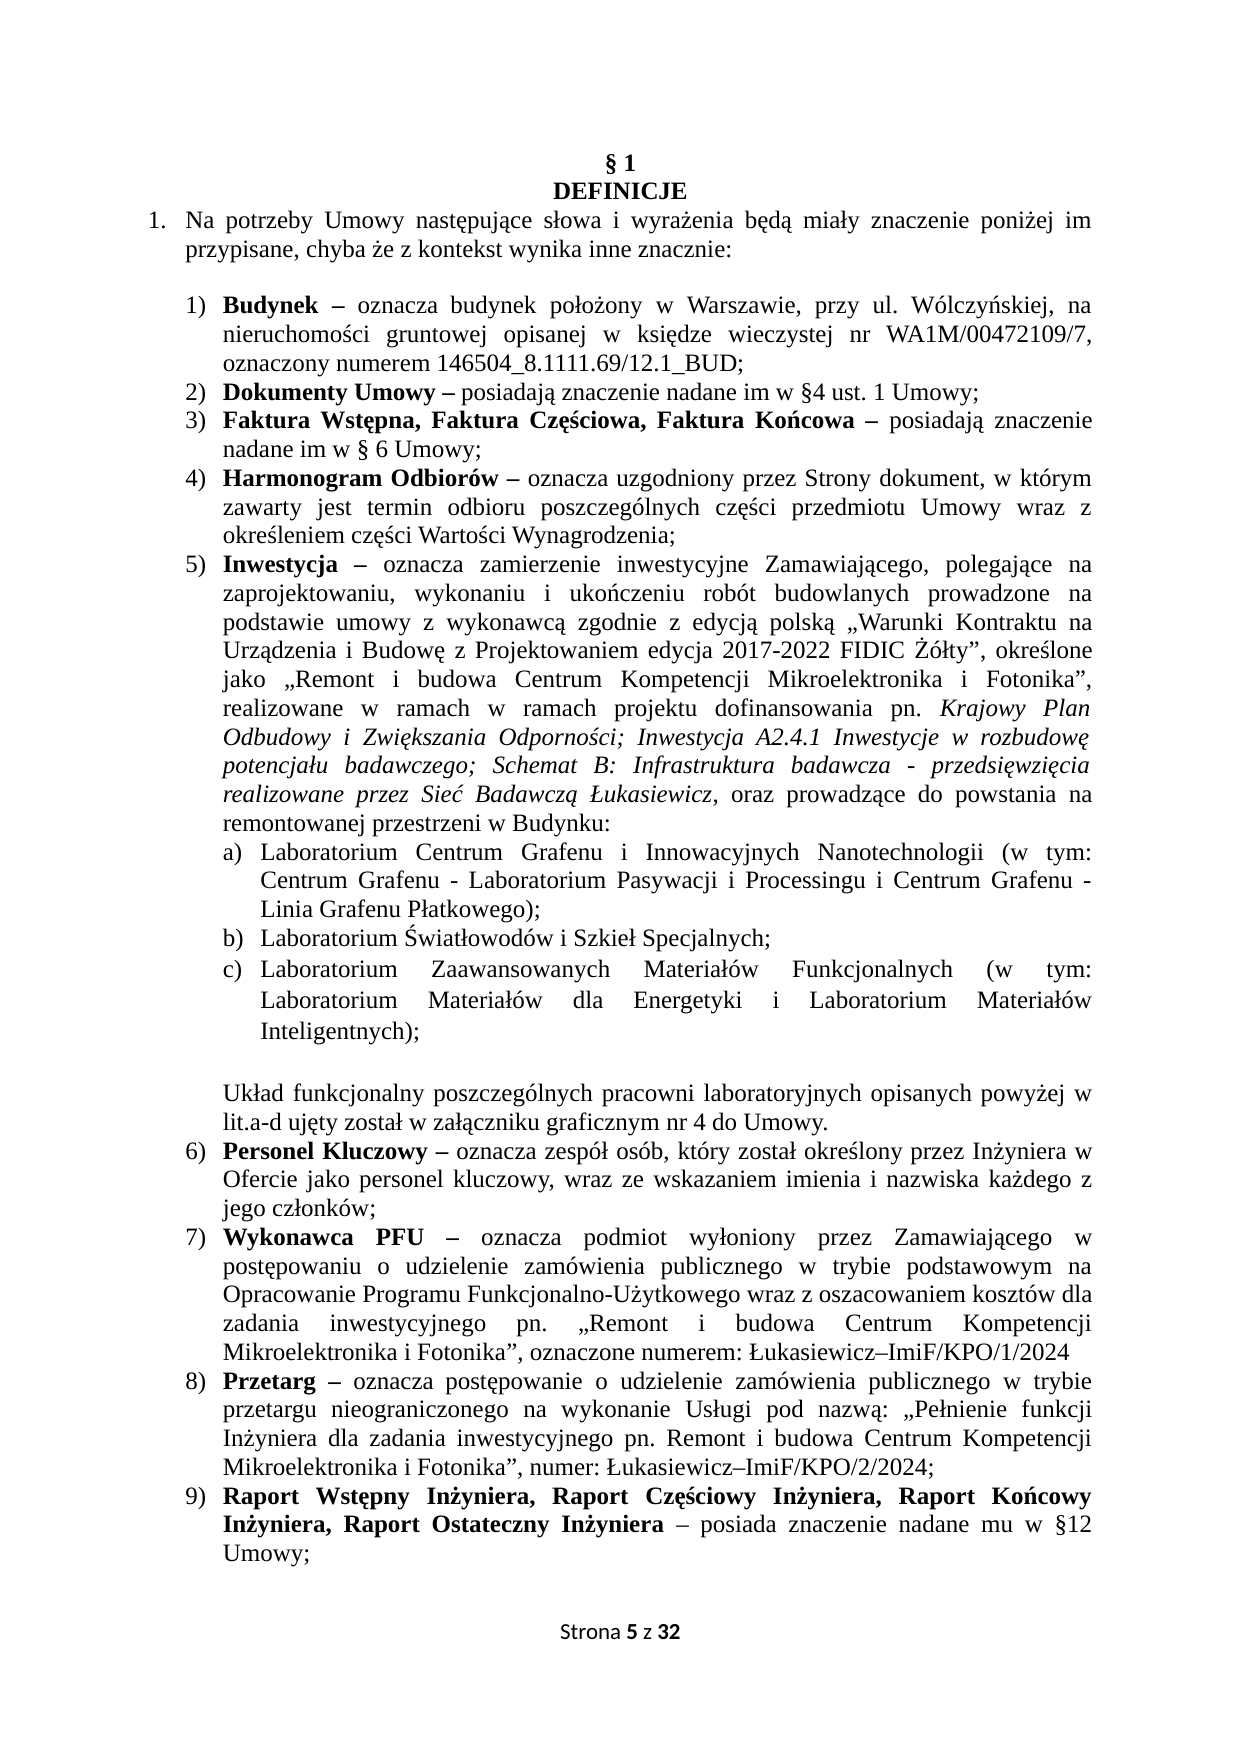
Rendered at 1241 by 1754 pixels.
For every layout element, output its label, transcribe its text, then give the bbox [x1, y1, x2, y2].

list Personel Kluczowy – oznacza zespół osób, który został określony przez Inżyniera w Ofercie jako personel kluczowy, wraz ze wskazaniem imienia i nazwiska każdego z jego członków; [185, 1136, 1093, 1222]
list Budynek – oznacza budynek położony w Warszawie, przy ul. Wólczyńskiej, na nieruchomości gruntowej opisanej w księdze wieczystej nr WA1M/00472109/7, oznaczony numerem 146504_8.1111.69/12.1_BUD; [185, 291, 1093, 377]
list Układ funkcjonalny poszczególnych pracowni laboratoryjnych opisanych powyżej w lit.a-d ujęty został w załączniku graficznym nr 4 do Umowy. [223, 1078, 1093, 1136]
list Harmonogram Odbiorów – oznacza uzgodniony przez Strony dokument, w którym zawarty jest termin odbioru poszczególnych części przedmiotu Umowy wraz z określeniem części Wartości Wynagrodzenia; [185, 463, 1093, 549]
list Na potrzeby Umowy następujące słowa i wyrażenia będą miały znaczenie poniżej im przypisane, chyba że z kontekst wynika inne znacznie: [148, 205, 1093, 263]
list Wykonawca PFU – oznacza podmiot wyłoniony przez Zamawiającego w postępowaniu o udzielenie zamówienia publicznego w trybie podstawowym na Opracowanie Programu Funkcjonalno-Użytkowego wraz z oszacowaniem kosztów dla zadania inwestycyjnego pn. „Remont i budowa Centrum Kompetencji Mikroelektronika i Fotonika”, oznaczone numerem: Łukasiewicz–ImiF/KPO/1/2024 [185, 1222, 1093, 1366]
text § 1 [148, 148, 1093, 176]
list Laboratorium Zaawansowanych Materiałów Funkcjonalnych (w tym: Laboratorium Materiałów dla Energetyki i Laboratorium Materiałów Inteligentnych); [223, 954, 1093, 1045]
list Laboratorium Światłowodów i Szkieł Specjalnych; [223, 923, 1093, 952]
list Raport Wstępny Inżyniera, Raport Częściowy Inżyniera, Raport Końcowy Inżyniera, Raport Ostateczny Inżyniera – posiada znaczenie nadane mu w §12 Umowy; [185, 1481, 1093, 1567]
list Przetarg – oznacza postępowanie o udzielenie zamówienia publicznego w trybie przetargu nieograniczonego na wykonanie Usługi pod nazwą: „Pełnienie funkcji Inżyniera dla zadania inwestycyjnego pn. Remont i budowa Centrum Kompetencji Mikroelektronika i Fotonika”, numer: Łukasiewicz–ImiF/KPO/2/2024; [185, 1366, 1093, 1481]
list Dokumenty Umowy – posiadają znaczenie nadane im w §4 ust. 1 Umowy; [185, 377, 1093, 406]
list Faktura Wstępna, Faktura Częściowa, Faktura Końcowa – posiadają znaczenie nadane im w § 6 Umowy; [185, 406, 1093, 463]
text DEFINICJE [148, 176, 1093, 205]
list Laboratorium Centrum Grafenu i Innowacyjnych Nanotechnologii (w tym: Centrum Grafenu - Laboratorium Pasywacji i Processingu i Centrum Grafenu - Linia Grafenu Płatkowego); [223, 837, 1093, 923]
list Inwestycja – oznacza zamierzenie inwestycyjne Zamawiającego, polegające na zaprojektowaniu, wykonaniu i ukończeniu robót budowlanych prowadzone na podstawie umowy z wykonawcą zgodnie z edycją polską „Warunki Kontraktu na Urządzenia i Budowę z Projektowaniem edycja 2017-2022 FIDIC Żółty”, określone jako „Remont i budowa Centrum Kompetencji Mikroelektronika i Fotonika”, realizowane w ramach w ramach projektu dofinansowania pn. Krajowy Plan Odbudowy i Zwiększania Odporności; Inwestycja A2.4.1 Inwestycje w rozbudowę potencjału badawczego; Schemat B: Infrastruktura badawcza - przedsięwzięcia realizowane przez Sieć Badawczą Łukasiewicz, oraz prowadzące do powstania na remontowanej przestrzeni w Budynku: [185, 549, 1093, 837]
